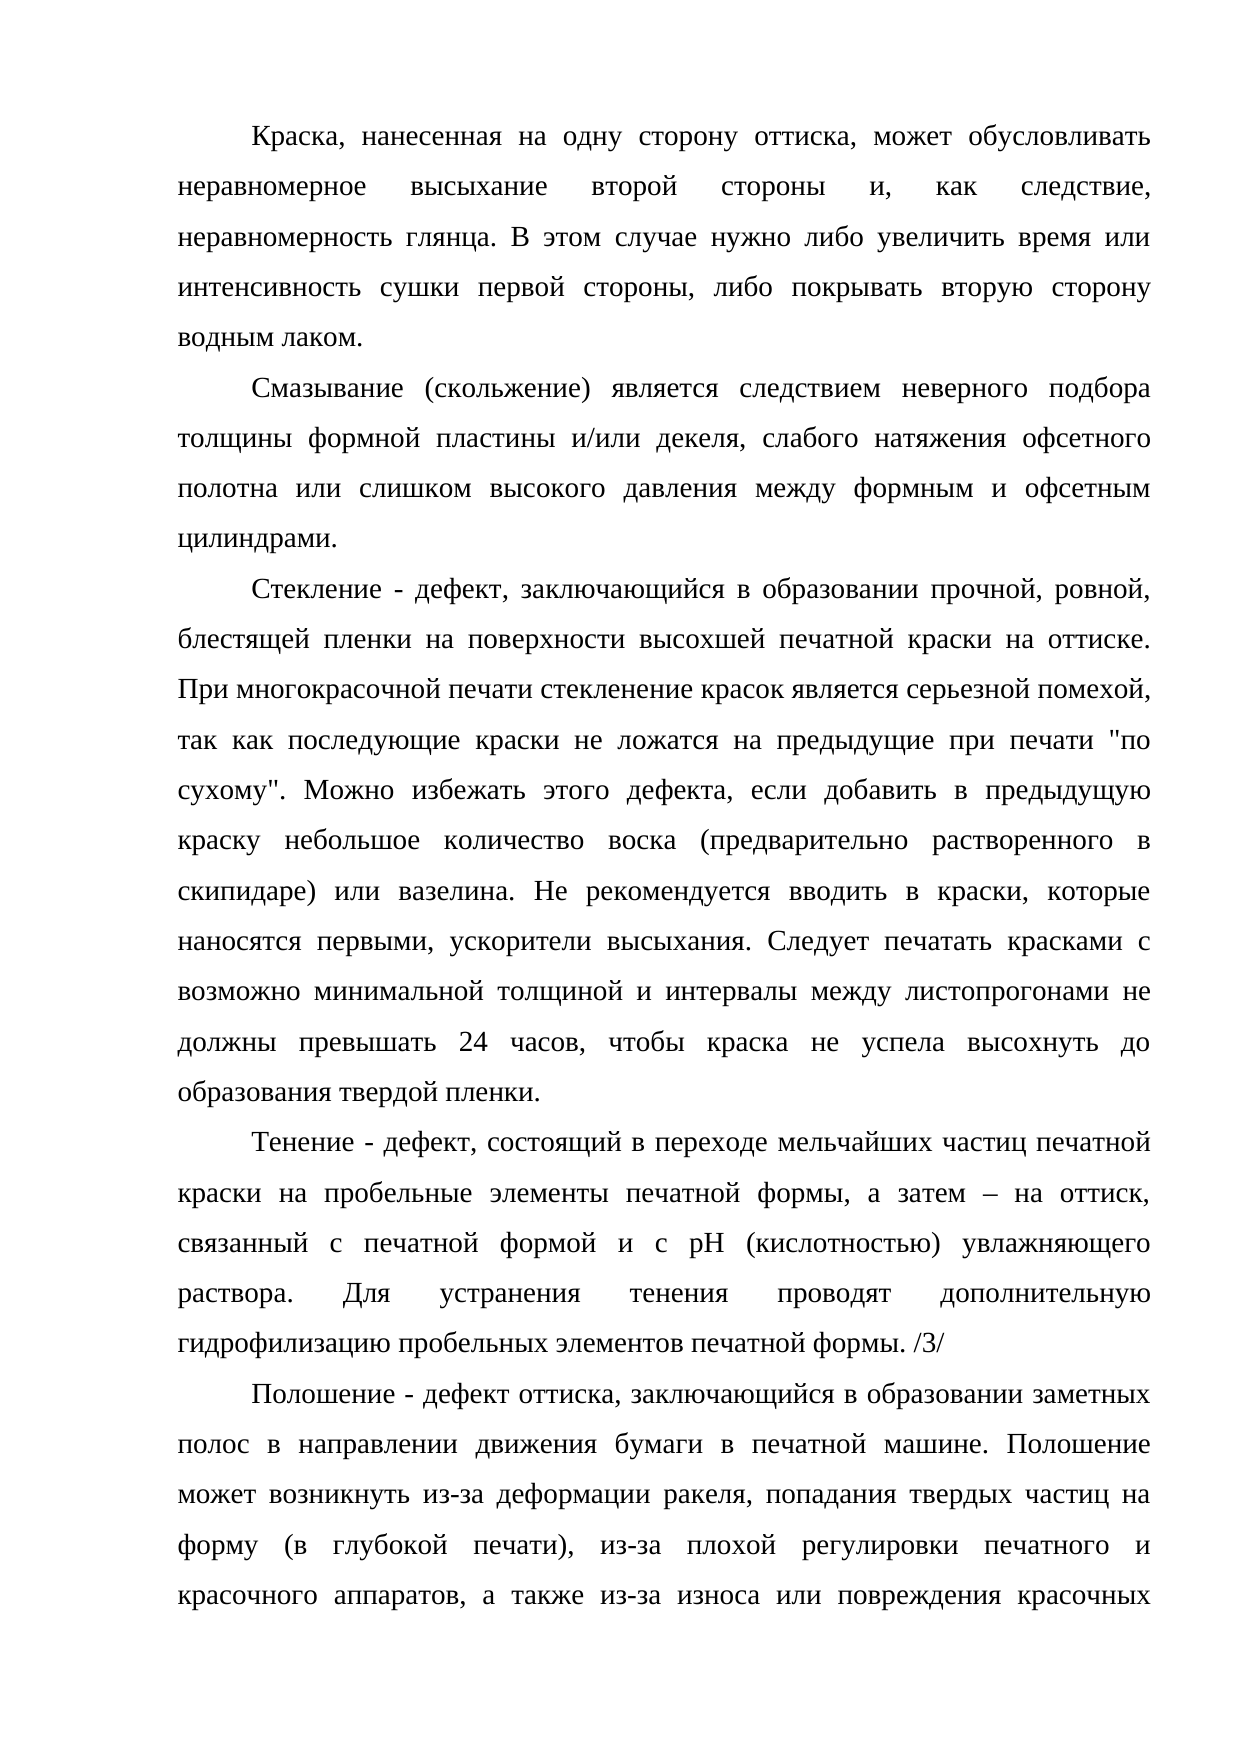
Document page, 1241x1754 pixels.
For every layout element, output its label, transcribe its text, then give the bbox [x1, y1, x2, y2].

text Тенение - дефект, состоящий в переходе мельчайших частиц печатной краски на пробельные элементы печатной формы, а затем – на оттиск, связанный с печатной формой и с рН (кислотностью) увлажняющего раствора. Для устранения тенения проводят дополнительную гидрофилизацию пробельных элементов печатной формы. /3/ [177, 1124, 1152, 1359]
text Стекление - дефект, заключающийся в образовании прочной, ровной, блестящей пленки на поверхности высохшей печатной краски на оттиске. При многокрасочной печати стекленение красок является серьезной помехой, так как последующие краски не ложатся на предыдущие при печати "по сухому". Можно избежать этого дефекта, если добавить в предыдущую краску небольшое количество воска (предварительно растворенного в скипидаре) или вазелина. Не рекомендуется вводить в краски, которые наносятся первыми, ускорители высыхания. Следует печатать красками с возможно минимальной толщиной и интервалы между листопрогонами не должны превышать 24 часов, чтобы краска не успела высохнуть до образования твердой пленки. [177, 571, 1152, 1108]
text Смазывание (скольжение) является следствием неверного подбора толщины формной пластины и/или декеля, слабого натяжения офсетного полотна или слишком высокого давления между формным и офсетным цилиндрами. [177, 370, 1152, 554]
text Краска, нанесенная на одну сторону оттиска, может обусловливать неравномерное высыхание второй стороны и, как следствие, неравномерность глянца. В этом случае нужно либо увеличить время или интенсивность сушки первой стороны, либо покрывать вторую сторону водным лаком. [177, 118, 1152, 353]
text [177, 1376, 1152, 1611]
